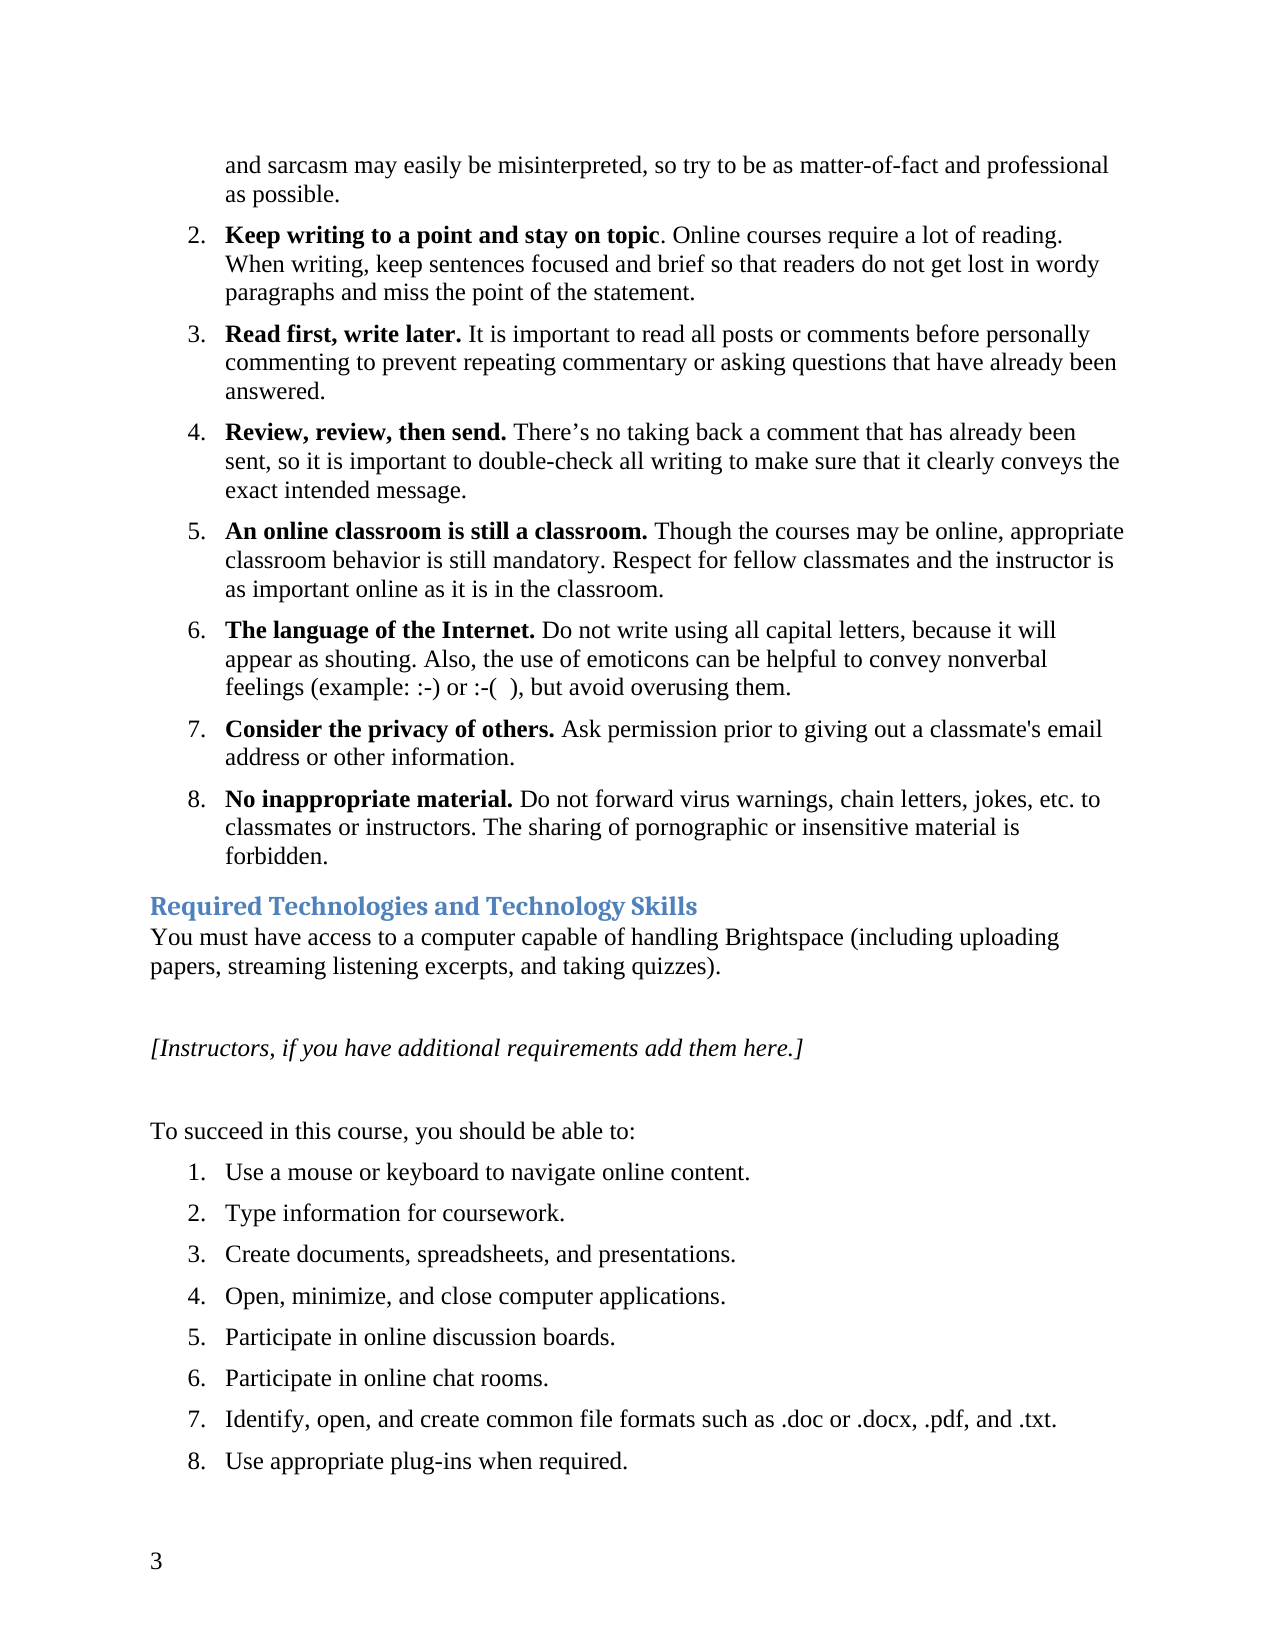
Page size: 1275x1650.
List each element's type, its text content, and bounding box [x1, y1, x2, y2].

subtitle Required Technologies and Technology Skills [150, 891, 1125, 922]
text To succeed in this course, you should be able to: [150, 1116, 1125, 1144]
list Participate in online discussion boards. [187, 1322, 1125, 1351]
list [187, 150, 1125, 207]
list Use appropriate plug-ins when required. [187, 1446, 1125, 1474]
list Review, review, then send. There’s no taking back a comment that has already been sent, so it is important to double-check all writing to make sure that it clearly conveys the exact intended message. [187, 417, 1125, 504]
list Use a mouse or keyboard to navigate online content. [187, 1157, 1125, 1186]
list Identify, open, and create common file formats such as .doc or .docx, .pdf, and .txt. [187, 1404, 1125, 1433]
list Open, minimize, and close computer applications. [187, 1281, 1125, 1309]
list Read first, write later. It is important to read all posts or comments before personally commenting to prevent repeating commentary or asking questions that have already been answered. [187, 319, 1125, 405]
list No inappropriate material. Do not forward virus warnings, chain letters, jokes, etc. to classmates or instructors. The sharing of pornographic or insensitive material is forbidden. [187, 784, 1125, 870]
list An online classroom is still a classroom. Though the courses may be online, appropriate classroom behavior is still mandatory. Respect for fellow classmates and the instructor is as important online as it is in the classroom. [187, 516, 1125, 602]
list Keep writing to a point and stay on topic. Online courses require a lot of reading. When writing, keep sentences focused and brief so that readers do not get lost in wordy paragraphs and miss the point of the statement. [187, 220, 1125, 306]
text [Instructors, if you have additional requirements add them here.] [150, 1033, 1125, 1062]
list Type information for coursework. [187, 1198, 1125, 1227]
list The language of the Internet. Do not write using all capital letters, because it will appear as shouting. Also, the use of emoticons can be helpful to convey nonverbal feelings (example: :-) or :-( ), but avoid overusing them. [187, 615, 1125, 701]
list Create documents, spreadsheets, and presentations. [187, 1239, 1125, 1268]
list Consider the privacy of others. Ask permission prior to giving out a classmate's email address or other information. [187, 714, 1125, 771]
list Participate in online chat rooms. [187, 1363, 1125, 1392]
text You must have access to a computer capable of handling Brightspace (including uploading papers, streaming listening excerpts, and taking quizzes). [150, 922, 1125, 979]
